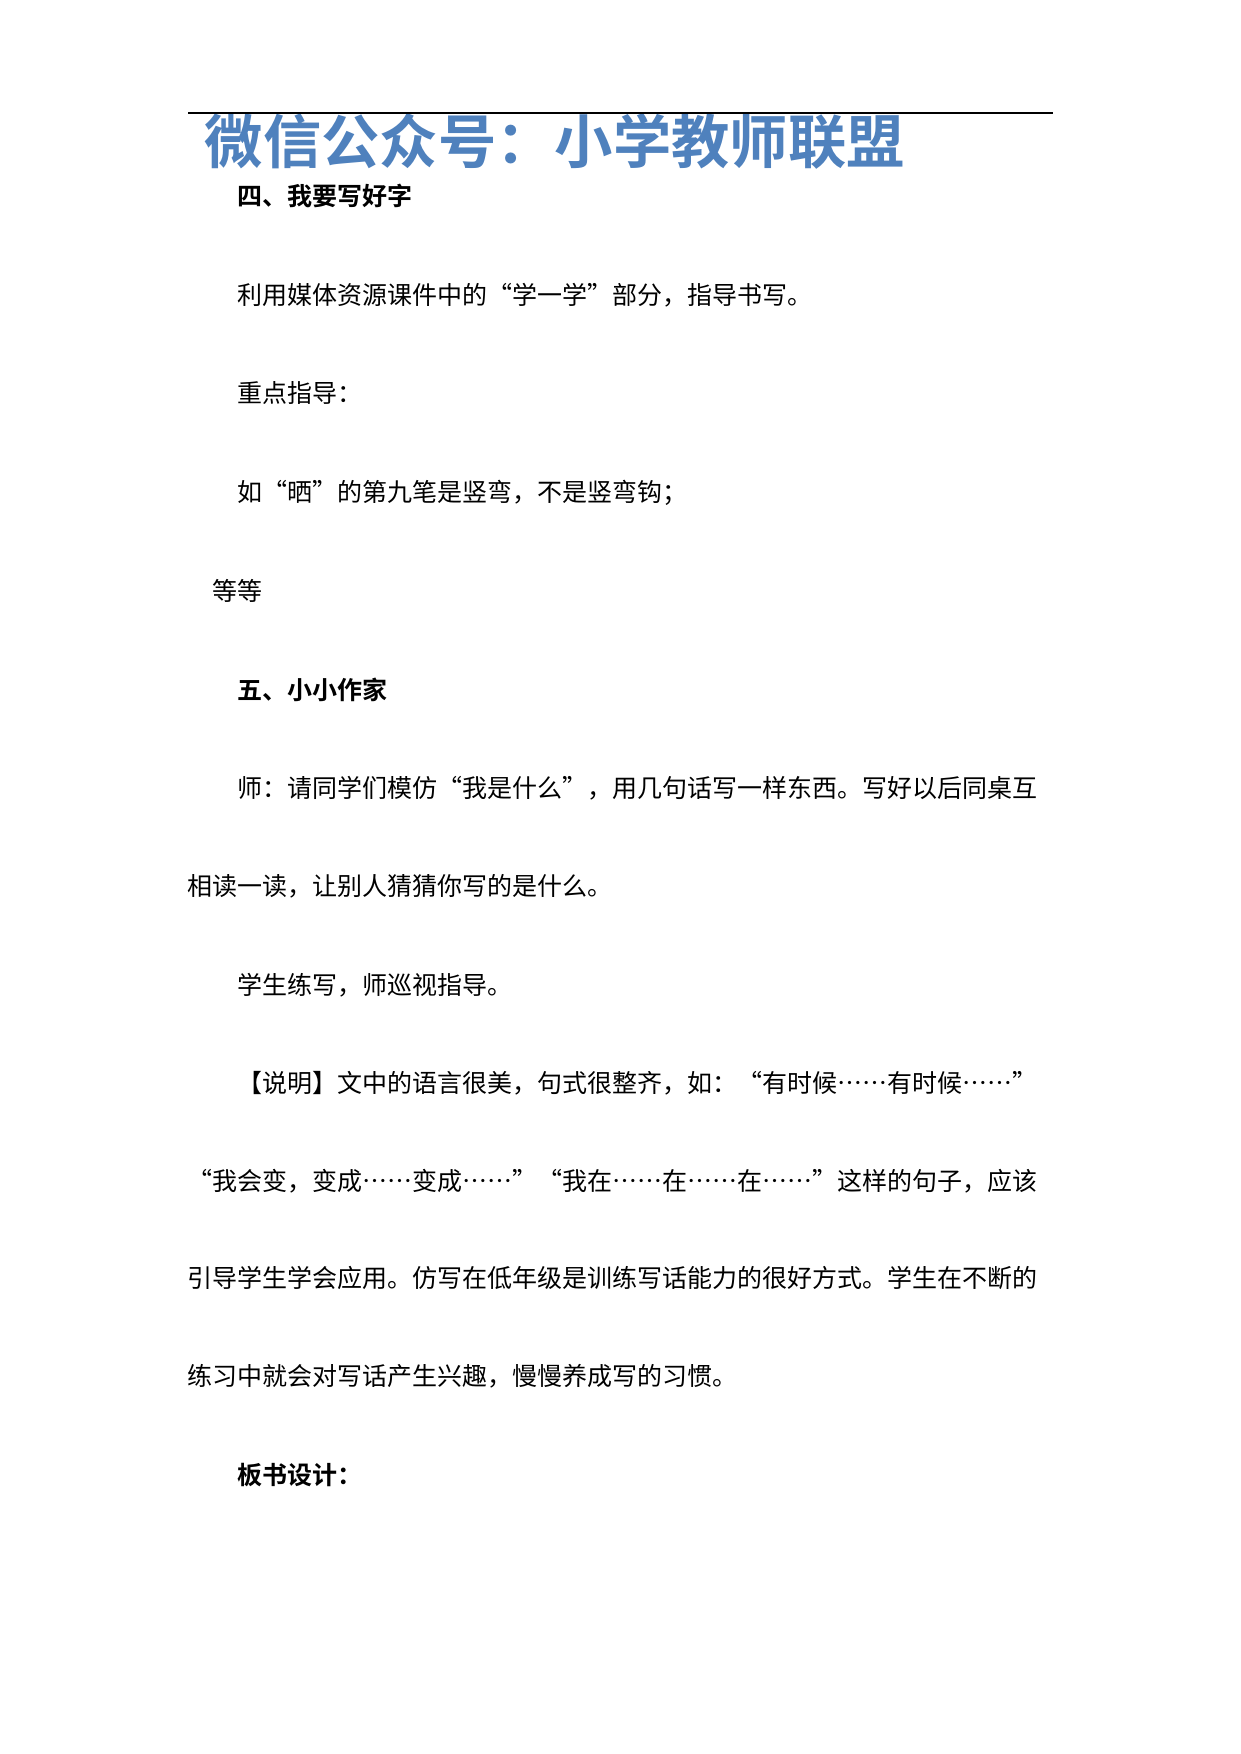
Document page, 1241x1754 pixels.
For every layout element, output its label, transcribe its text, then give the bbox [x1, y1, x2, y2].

text 利用媒体资源课件中的“学一学”部分，指导书写。 [187, 261, 1053, 326]
text 重点指导： [187, 359, 1053, 424]
text 五、小小作家 [187, 656, 1053, 721]
text 板书设计： [187, 1441, 1053, 1506]
text 学生练写，师巡视指导。 [187, 951, 1053, 1016]
text 四、我要写好字 [187, 162, 1053, 227]
text 师：请同学们模仿“我是什么”，用几句话写一样东西。写好以后同桌互相读一读，让别人猜猜你写的是什么。 [187, 754, 1053, 917]
text 如“晒”的第九笔是竖弯，不是竖弯钩； [187, 458, 1053, 523]
text 【说明】文中的语言很美，句式很整齐，如：“有时候……有时候……”“我会变，变成……变成……”“我在……在……在……”这样的句子，应该引导学生学会应用。仿写在低年级是训练写话能力的很好方式。学生在不断的练习中就会对写话产生兴趣，慢慢养成写的习惯。 [187, 1049, 1053, 1407]
text 等等 [187, 557, 1053, 622]
